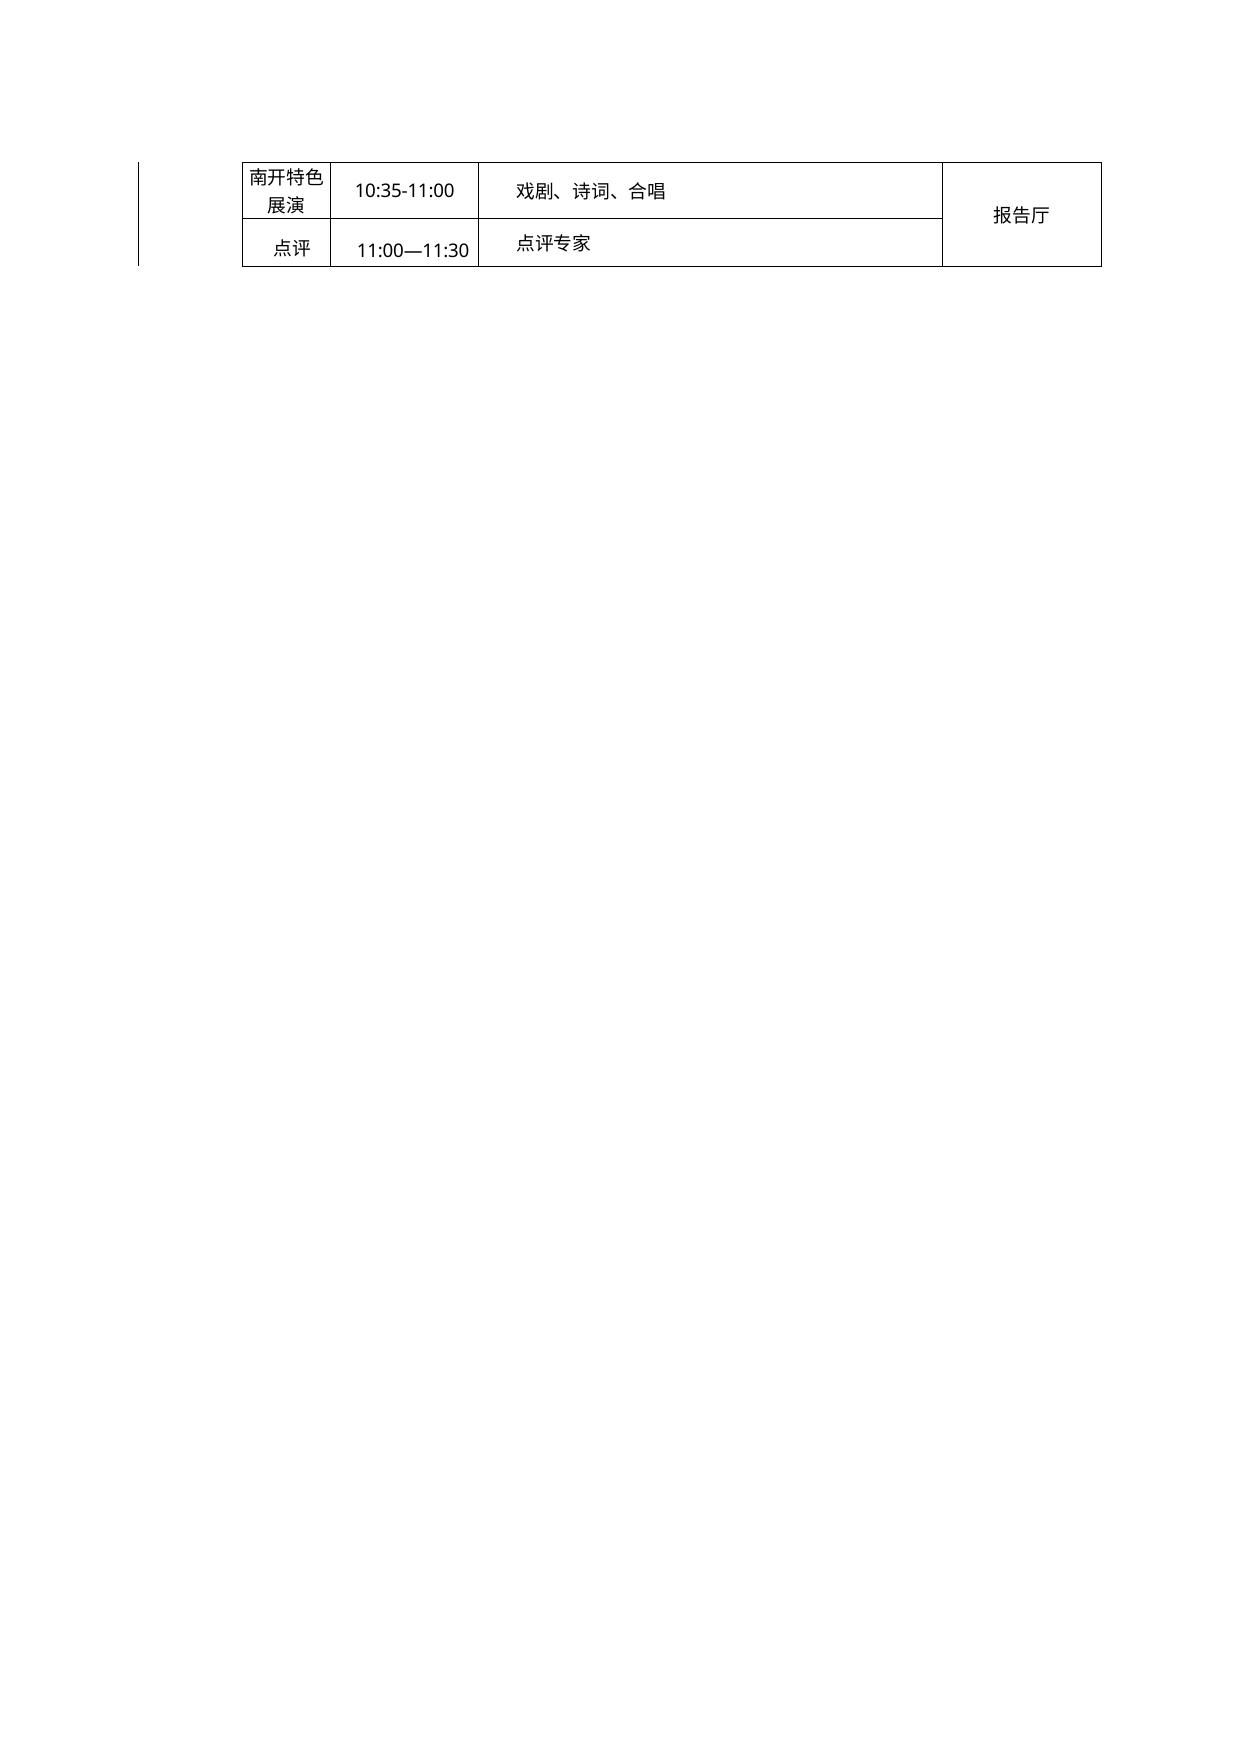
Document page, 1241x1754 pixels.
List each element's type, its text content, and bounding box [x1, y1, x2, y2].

table_cell 报告厅 [943, 163, 1101, 266]
table_cell 11:00—11:30 [331, 219, 478, 266]
table_cell 点评 [243, 219, 330, 266]
table_cell 戏剧、诗词、合唱 [479, 163, 942, 217]
table_cell 南开特色展演 [243, 163, 330, 217]
table_cell 10:35-11:00 [331, 163, 478, 217]
table_cell 点评专家 [479, 219, 942, 266]
